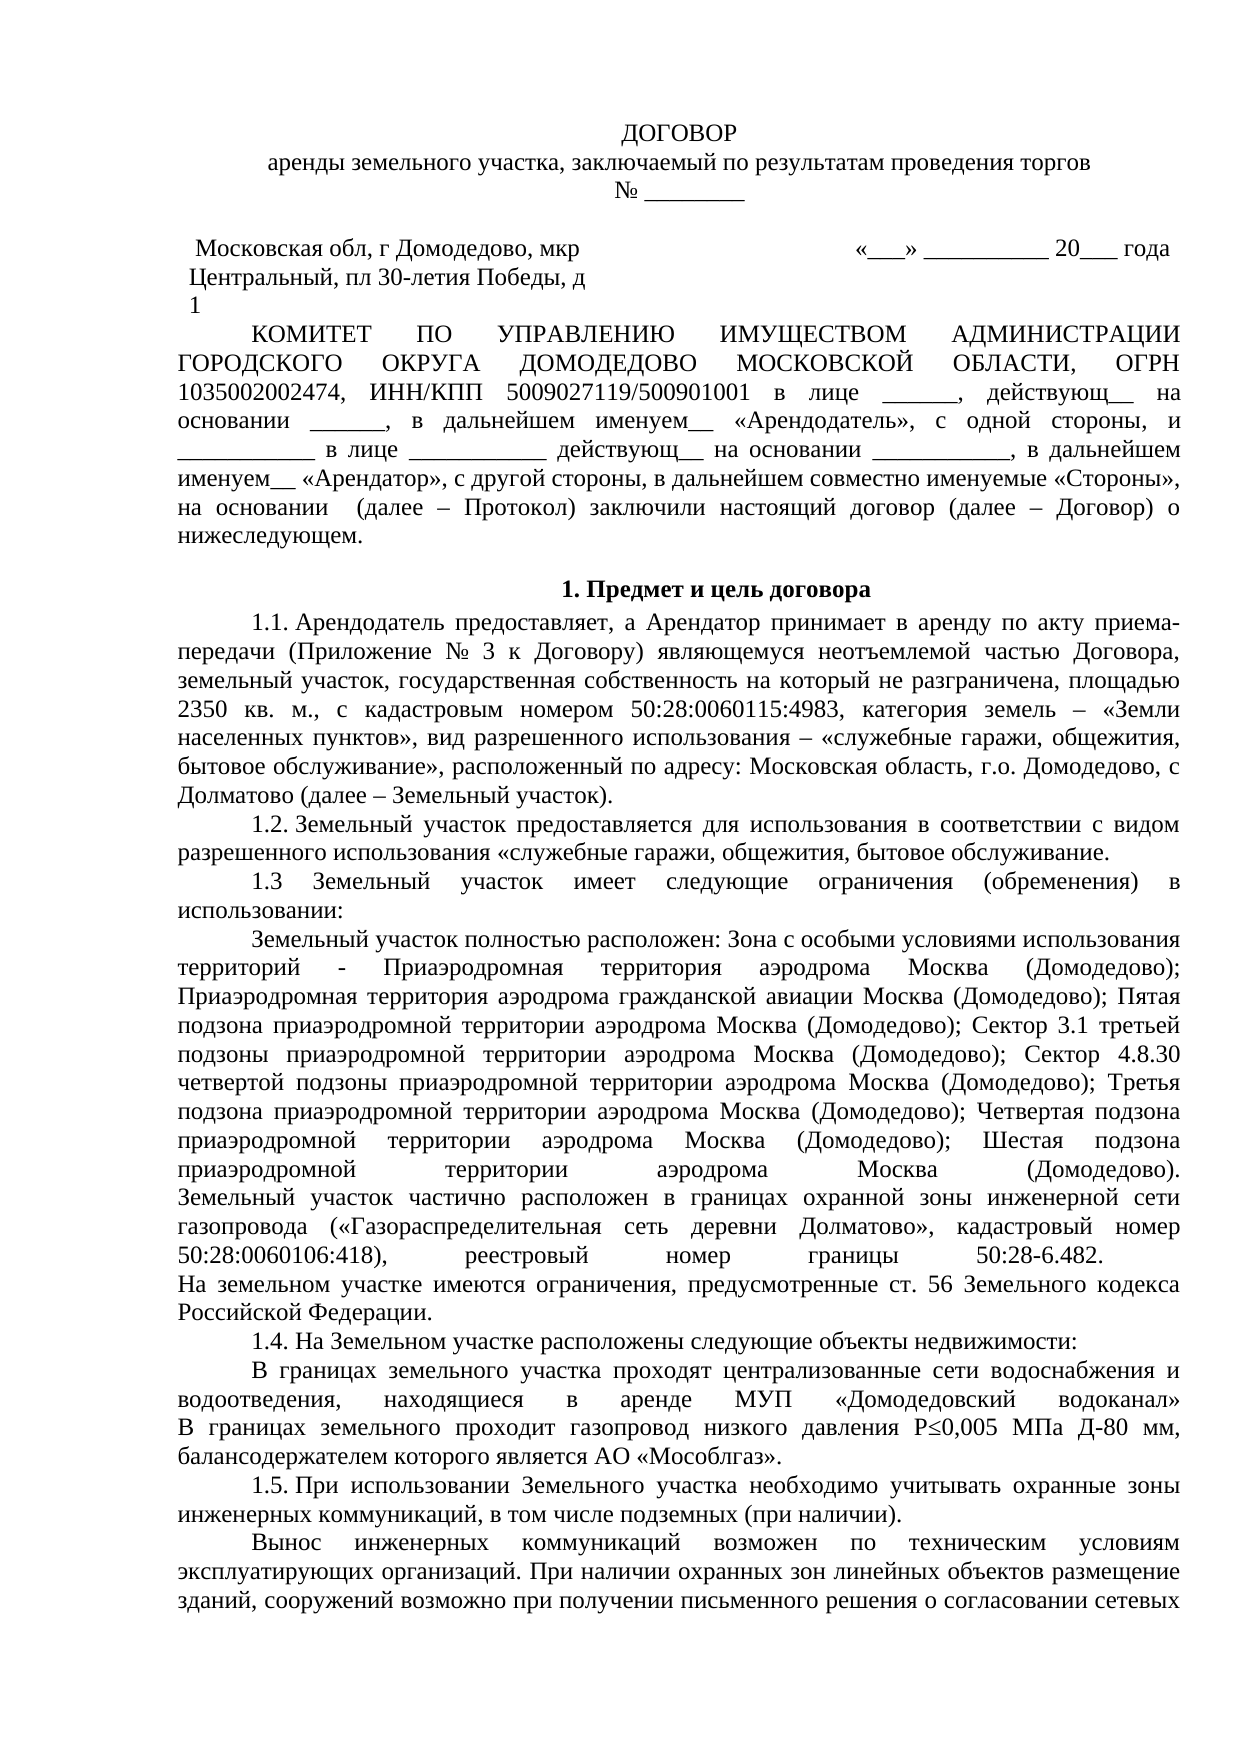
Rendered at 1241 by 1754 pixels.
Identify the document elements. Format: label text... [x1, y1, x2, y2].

table_header «___» __________ 20___ года [605, 233, 1181, 319]
text В границах земельного участка проходят централизованные сети водоснабжения и водоотведения, находящиеся в аренде МУП «Домодедовский водоканал» В границах земельного проходит газопровод низкого давления Р≤0,005 МПа Д-80 мм, балансодержателем которого является АО «Мособлгаз». [177, 1355, 1181, 1470]
text ДОГОВОР [177, 118, 1181, 147]
text 1.3 Земельный участок имеет следующие ограничения (обременения) в использовании: [177, 866, 1181, 924]
text 1.5. При использовании Земельного участка необходимо учитывать охранные зоны инженерных коммуникаций, в том числе подземных (при наличии). [177, 1470, 1181, 1527]
text № ________ [177, 176, 1181, 204]
text 1.2. Земельный участок предоставляется для использования в соответствии с видом разрешенного использования «служебные гаражи, общежития, бытовое обслуживание. [177, 809, 1181, 866]
text КОМИТЕТ ПО УПРАВЛЕНИЮ ИМУЩЕСТВОМ АДМИНИСТРАЦИИ ГОРОДСКОГО ОКРУГА ДОМОДЕДОВО МОСКОВСКОЙ ОБЛАСТИ, ОГРН 1035002002474, ИНН/КПП 5009027119/500901001 в лице ______, действующ__ на основании ______, в дальнейшем именуем__ «Арендодатель», с одной стороны, и ___________ в лице ___________ действующ__ на основании ___________, в дальнейшем именуем__ «Арендатор», с другой стороны, в дальнейшем совместно именуемые «Стороны», на основании (далее – Протокол) заключили настоящий договор (далее – Договор) о нижеследующем. [177, 319, 1181, 549]
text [177, 1527, 1181, 1614]
text 1.1. Арендодатель предоставляет, а Арендатор принимает в аренду по акту приема-передачи (Приложение № 3 к Договору) являющемуся неотъемлемой частью Договора, земельный участок, государственная собственность на который не разграничена, площадью 2350 кв. м., с кадастровым номером 50:28:0060115:4983, категория земель – «Земли населенных пунктов», вид разрешенного использования – «служебные гаражи, общежития, бытовое обслуживание», расположенный по адресу: Московская область, г.о. Домодедово, с Долматово (далее – Земельный участок). [177, 607, 1181, 809]
table_header Московская обл, г Домодедово, мкр Центральный, пл 30-летия Победы, д 1 [177, 233, 605, 319]
text 1. Предмет и цель договора [177, 574, 1181, 603]
text аренды земельного участка, заключаемый по результатам проведения торгов [177, 147, 1181, 176]
text Земельный участок полностью расположен: Зона с особыми условиями использования территорий - Приаэродромная территория аэродрома Москва (Домодедово); Приаэродромная территория аэродрома гражданской авиации Москва (Домодедово); Пятая подзона приаэродромной территории аэродрома Москва (Домодедово); Сектор 3.1 третьей подзоны приаэродромной территории аэродрома Москва (Домодедово); Сектор 4.8.30 четвертой подзоны приаэродромной территории аэродрома Москва (Домодедово); Третья подзона приаэродромной территории аэродрома Москва (Домодедово); Четвертая подзона приаэродромной территории аэродрома Москва (Домодедово); Шестая подзона приаэродромной территории аэродрома Москва (Домодедово). Земельный участок частично расположен в границах охранной зоны инженерной сети газопровода («Газораспределительная сеть деревни Долматово», кадастровый номер 50:28:0060106:418), реестровый номер границы 50:28-6.482. На земельном участке имеются ограничения, предусмотренные ст. 56 Земельного кодекса Российской Федерации. [177, 924, 1181, 1326]
text 1.4. На Земельном участке расположены следующие объекты недвижимости: [177, 1326, 1181, 1355]
